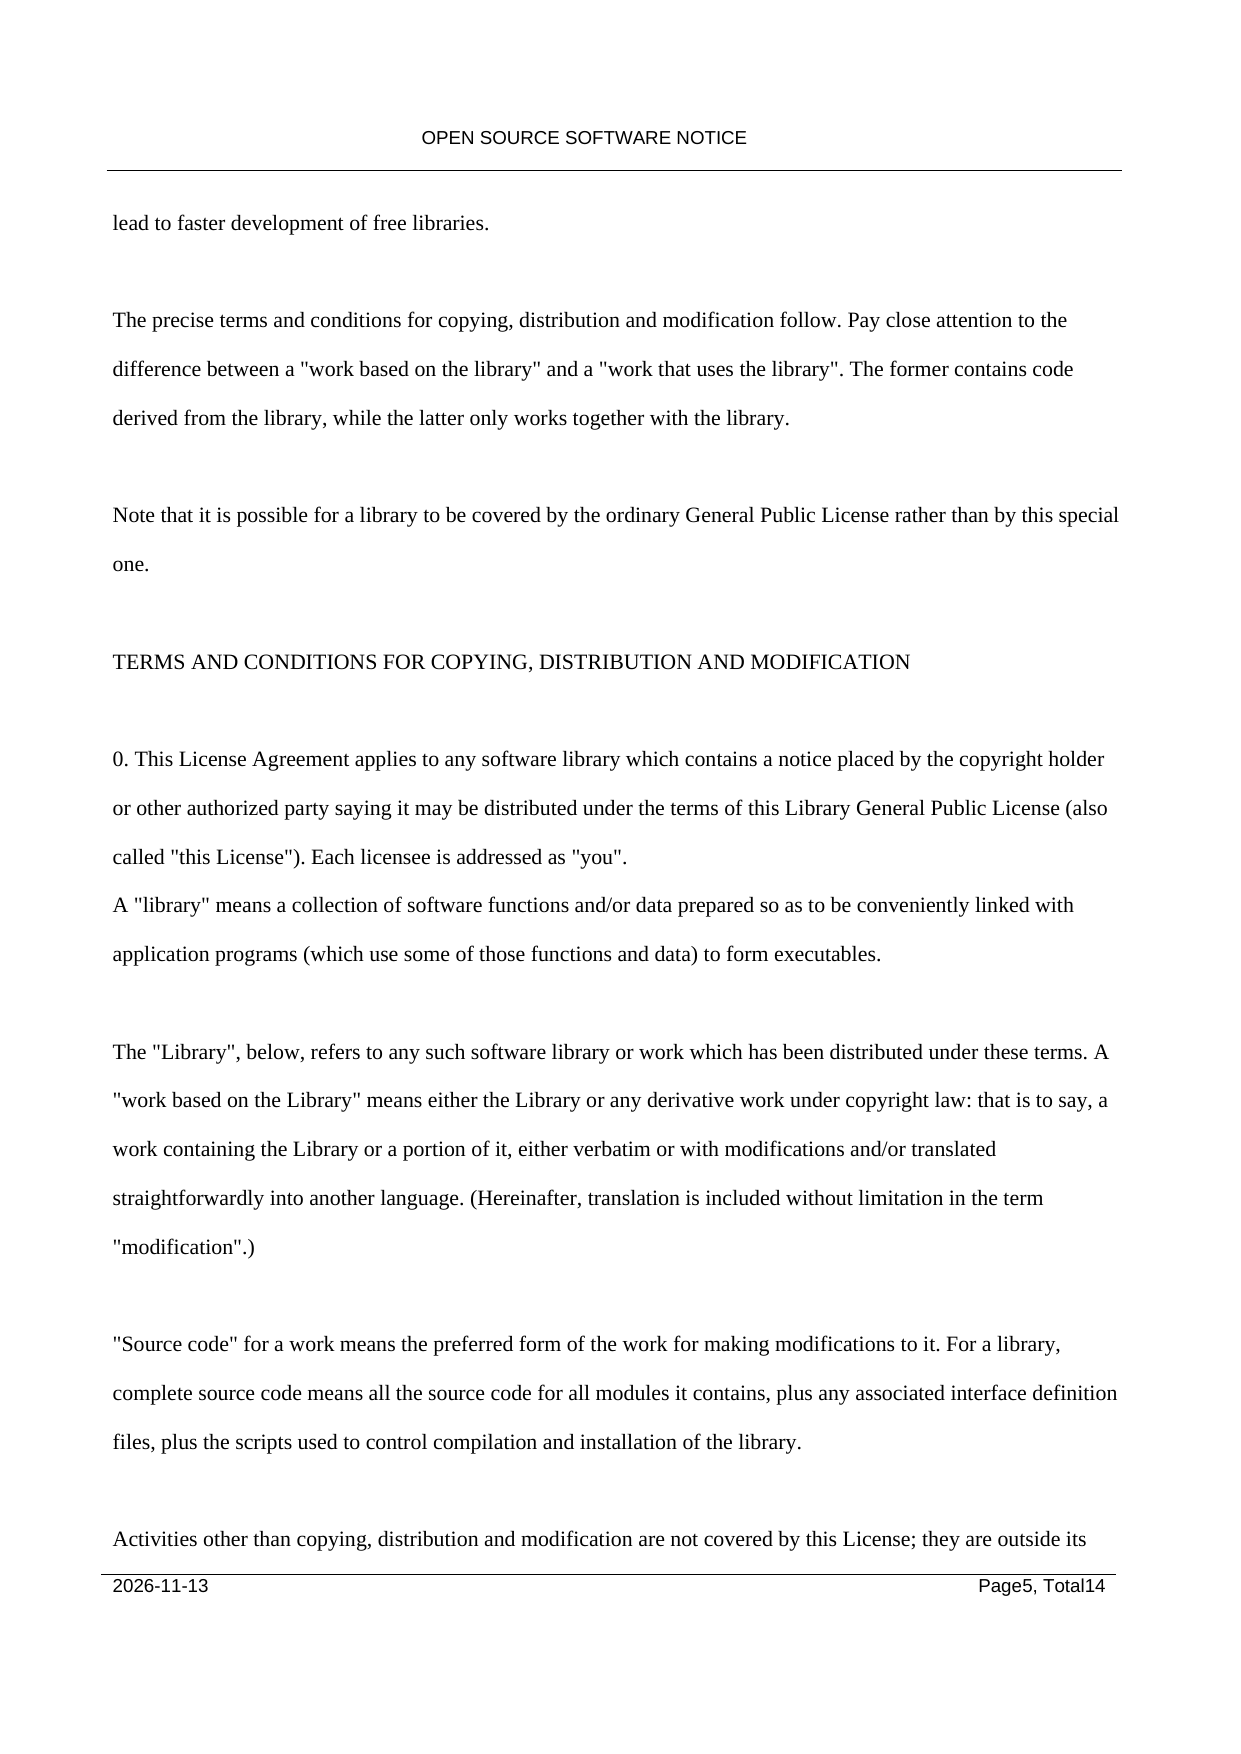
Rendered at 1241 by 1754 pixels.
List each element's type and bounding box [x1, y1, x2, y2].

text [112, 206, 1128, 1555]
